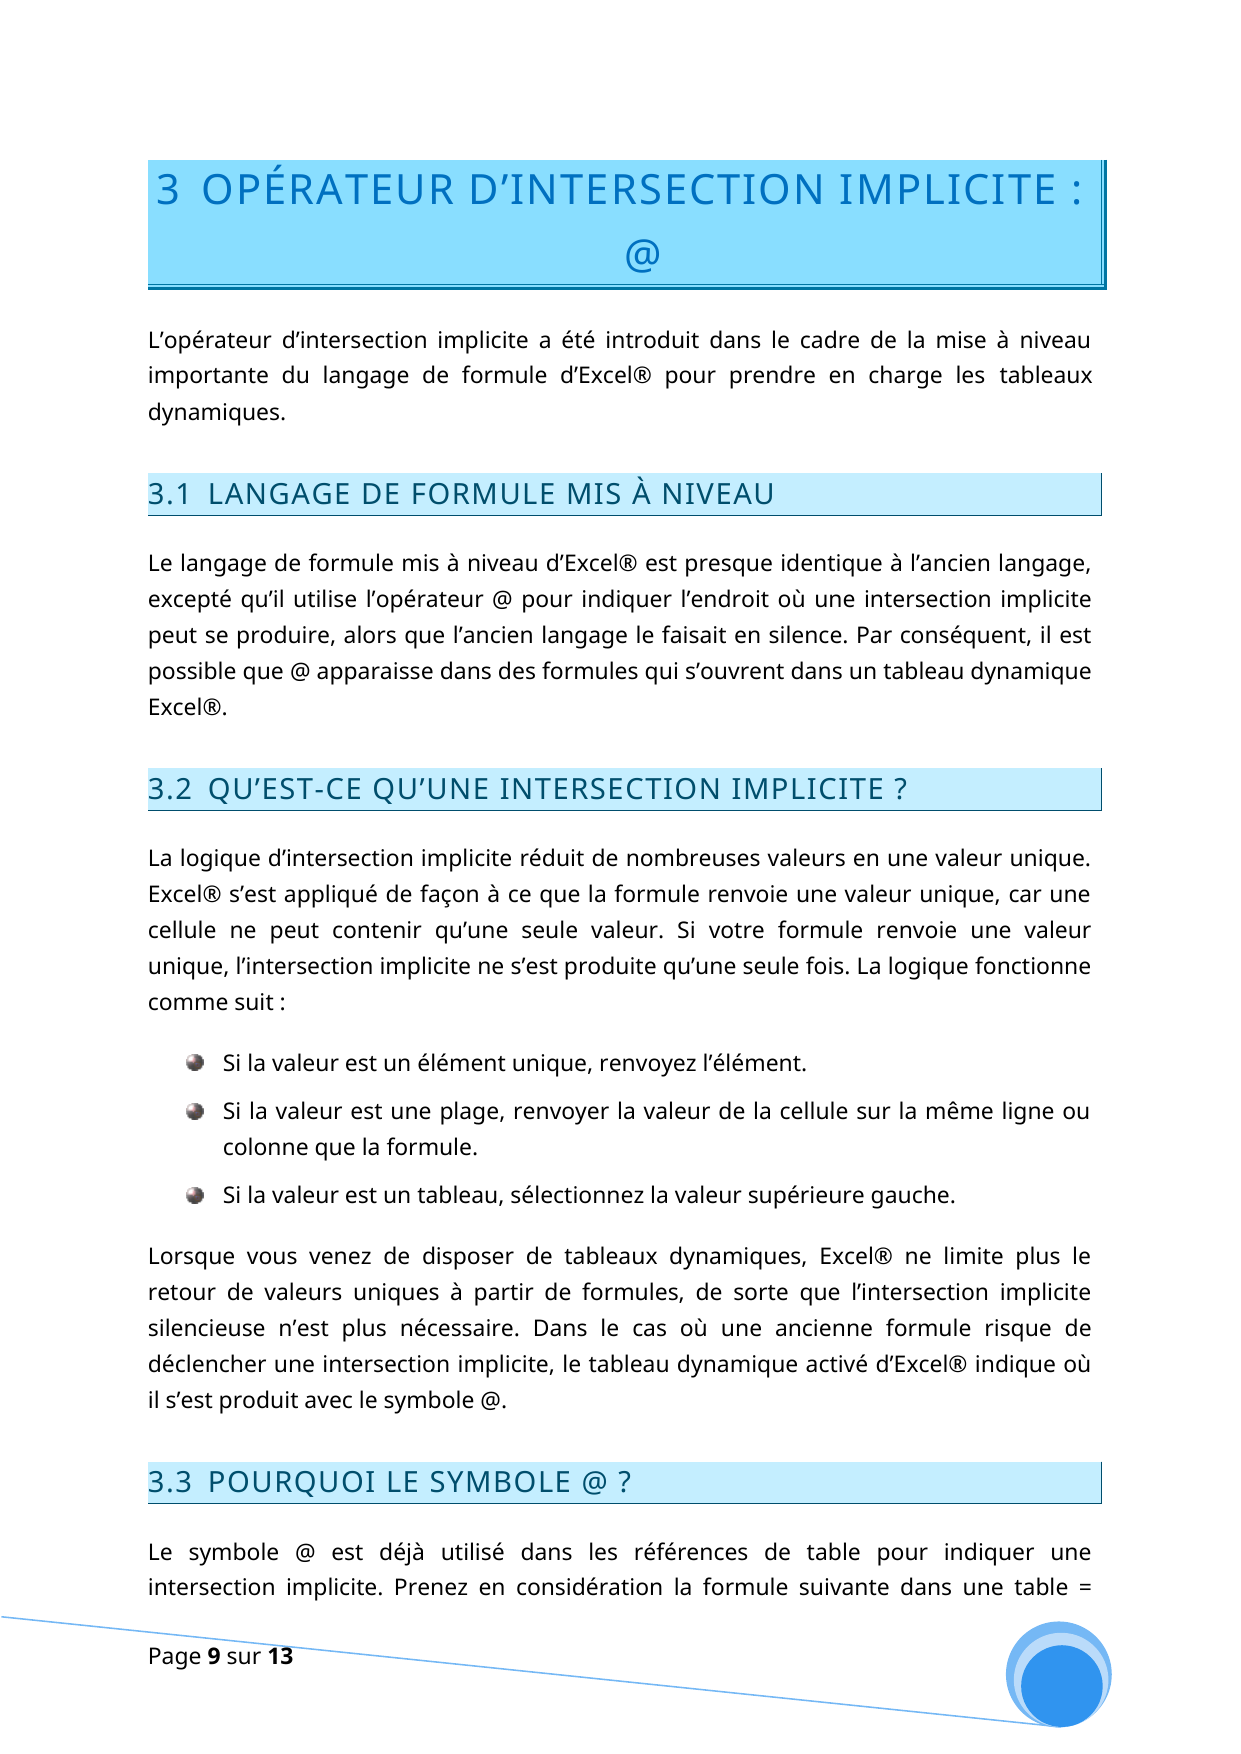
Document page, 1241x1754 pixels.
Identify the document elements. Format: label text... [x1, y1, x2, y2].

text L’opérateur d’intersection implicite a été introduit dans le cadre de la mise à niveau importante du langage de formule d’Excel® pour prendre en charge les tableaux dynamiques. [148, 323, 1092, 427]
picture [186, 1103, 204, 1120]
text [148, 1535, 1092, 1603]
picture [186, 1054, 204, 1071]
text Si la valeur est une plage, renvoyer la valeur de la cellule sur la même ligne ou colonne que la formule. [186, 1095, 1092, 1162]
text Si la valeur est un tableau, sélectionnez la valeur supérieure gauche. [186, 1179, 1092, 1211]
subtitle Langage de formule mis à niveau [148, 473, 1101, 515]
text La logique d’intersection implicite réduit de nombreuses valeurs en une valeur unique. Excel® s’est appliqué de façon à ce que la formule renvoie une valeur unique, car une cellule ne peut contenir qu’une seule valeur. Si votre formule renvoie une valeur unique, l’intersection implicite ne s’est produite qu’une seule fois. La logique fonctionne comme suit : [148, 842, 1092, 1017]
picture [186, 1187, 204, 1204]
subtitle Opérateur d’intersection implicite : @ [148, 160, 1101, 284]
text Si la valeur est un élément unique, renvoyez l’élément. [186, 1047, 1092, 1078]
subtitle Qu’est-ce qu’une intersection implicite ? [148, 768, 1101, 810]
text Lorsque vous venez de disposer de tableaux dynamiques, Excel® ne limite plus le retour de valeurs uniques à partir de formules, de sorte que l’intersection implicite silencieuse n’est plus nécessaire. Dans le cas où une ancienne formule risque de déclencher une intersection implicite, le tableau dynamique activé d’Excel® indique où il s’est produit avec le symbole @. [148, 1240, 1092, 1415]
text Le langage de formule mis à niveau d’Excel® est presque identique à l’ancien langage, excepté qu’il utilise l’opérateur @ pour indiquer l’endroit où une intersection implicite peut se produire, alors que l’ancien langage le faisait en silence. Par conséquent, il est possible que @ apparaisse dans des formules qui s’ouvrent dans un tableau dynamique Excel®. [148, 547, 1092, 722]
subtitle Pourquoi le symbole @ ? [148, 1462, 1101, 1503]
